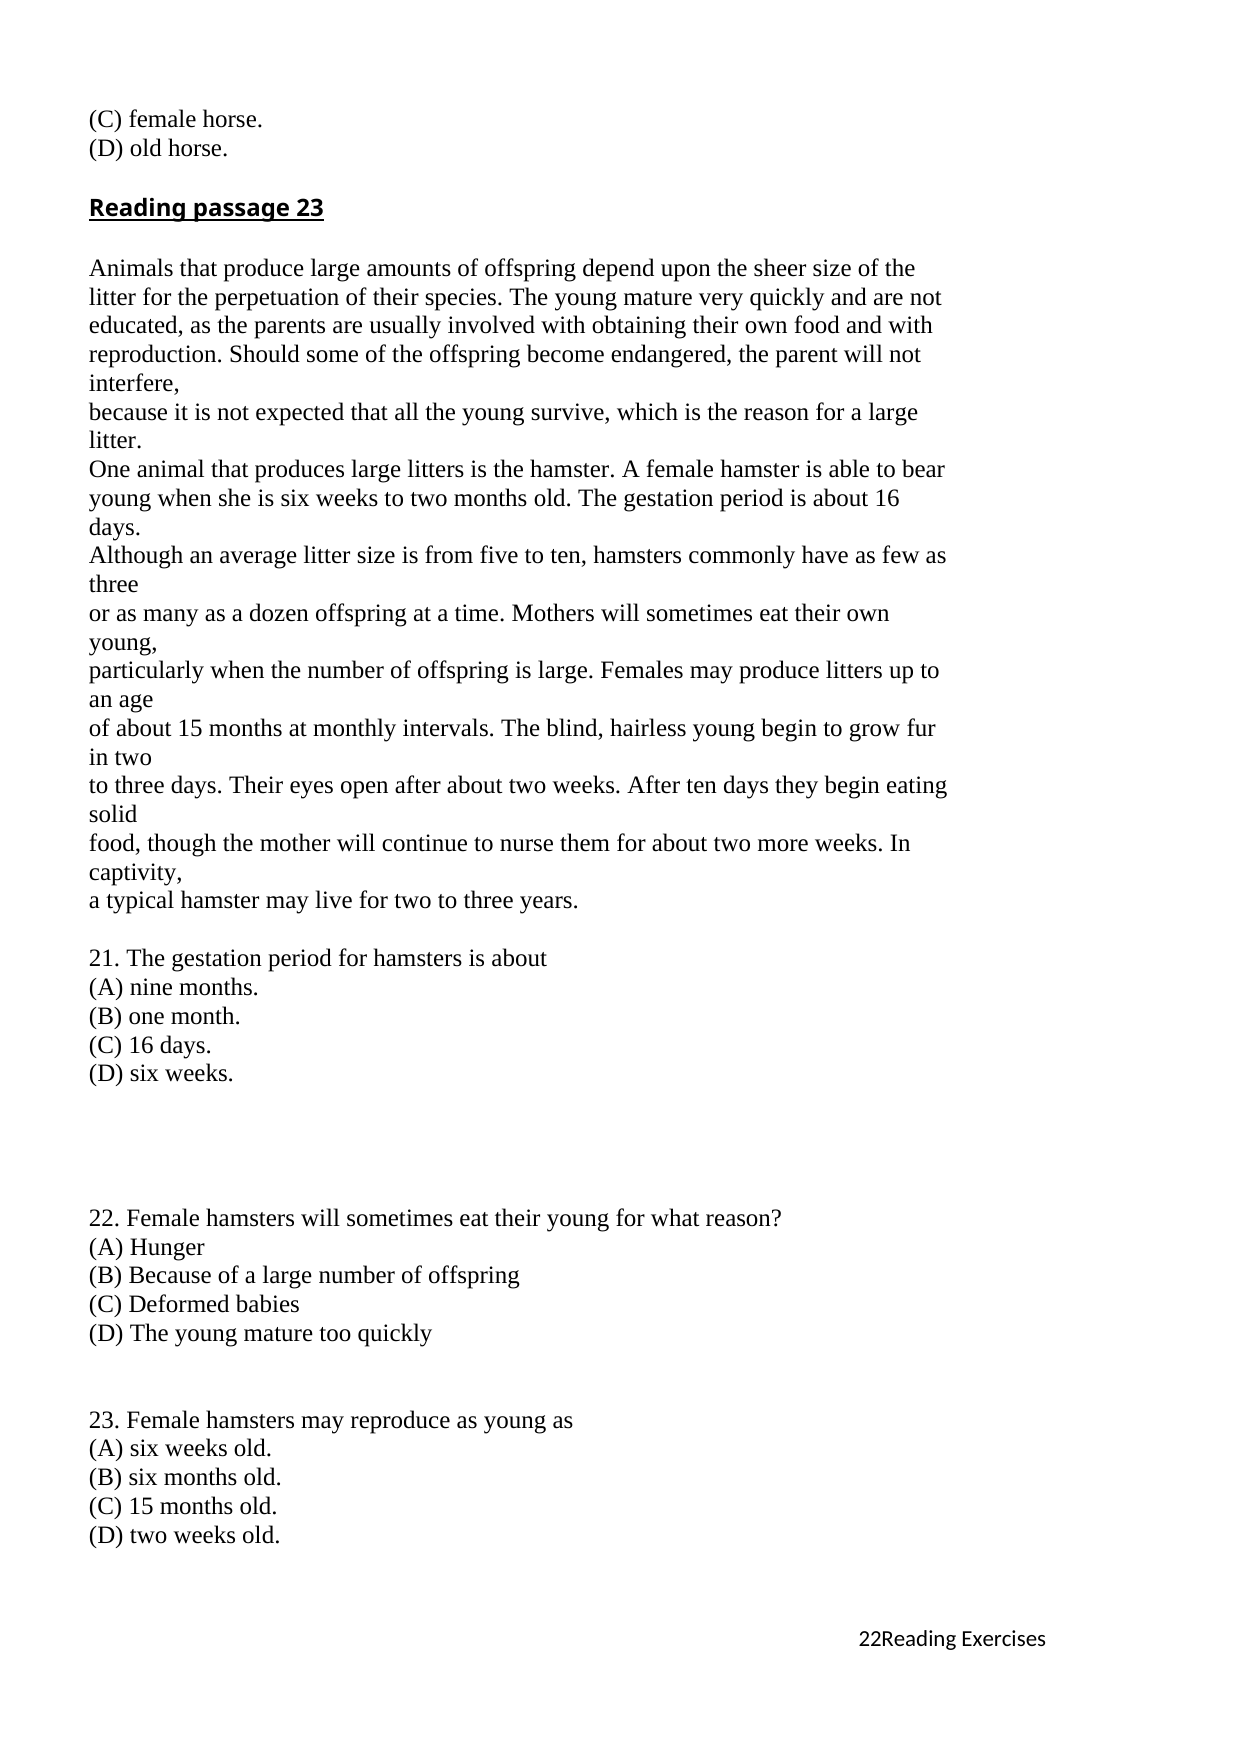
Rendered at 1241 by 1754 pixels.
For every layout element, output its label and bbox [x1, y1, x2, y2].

table_cell [87, 74, 952, 1608]
